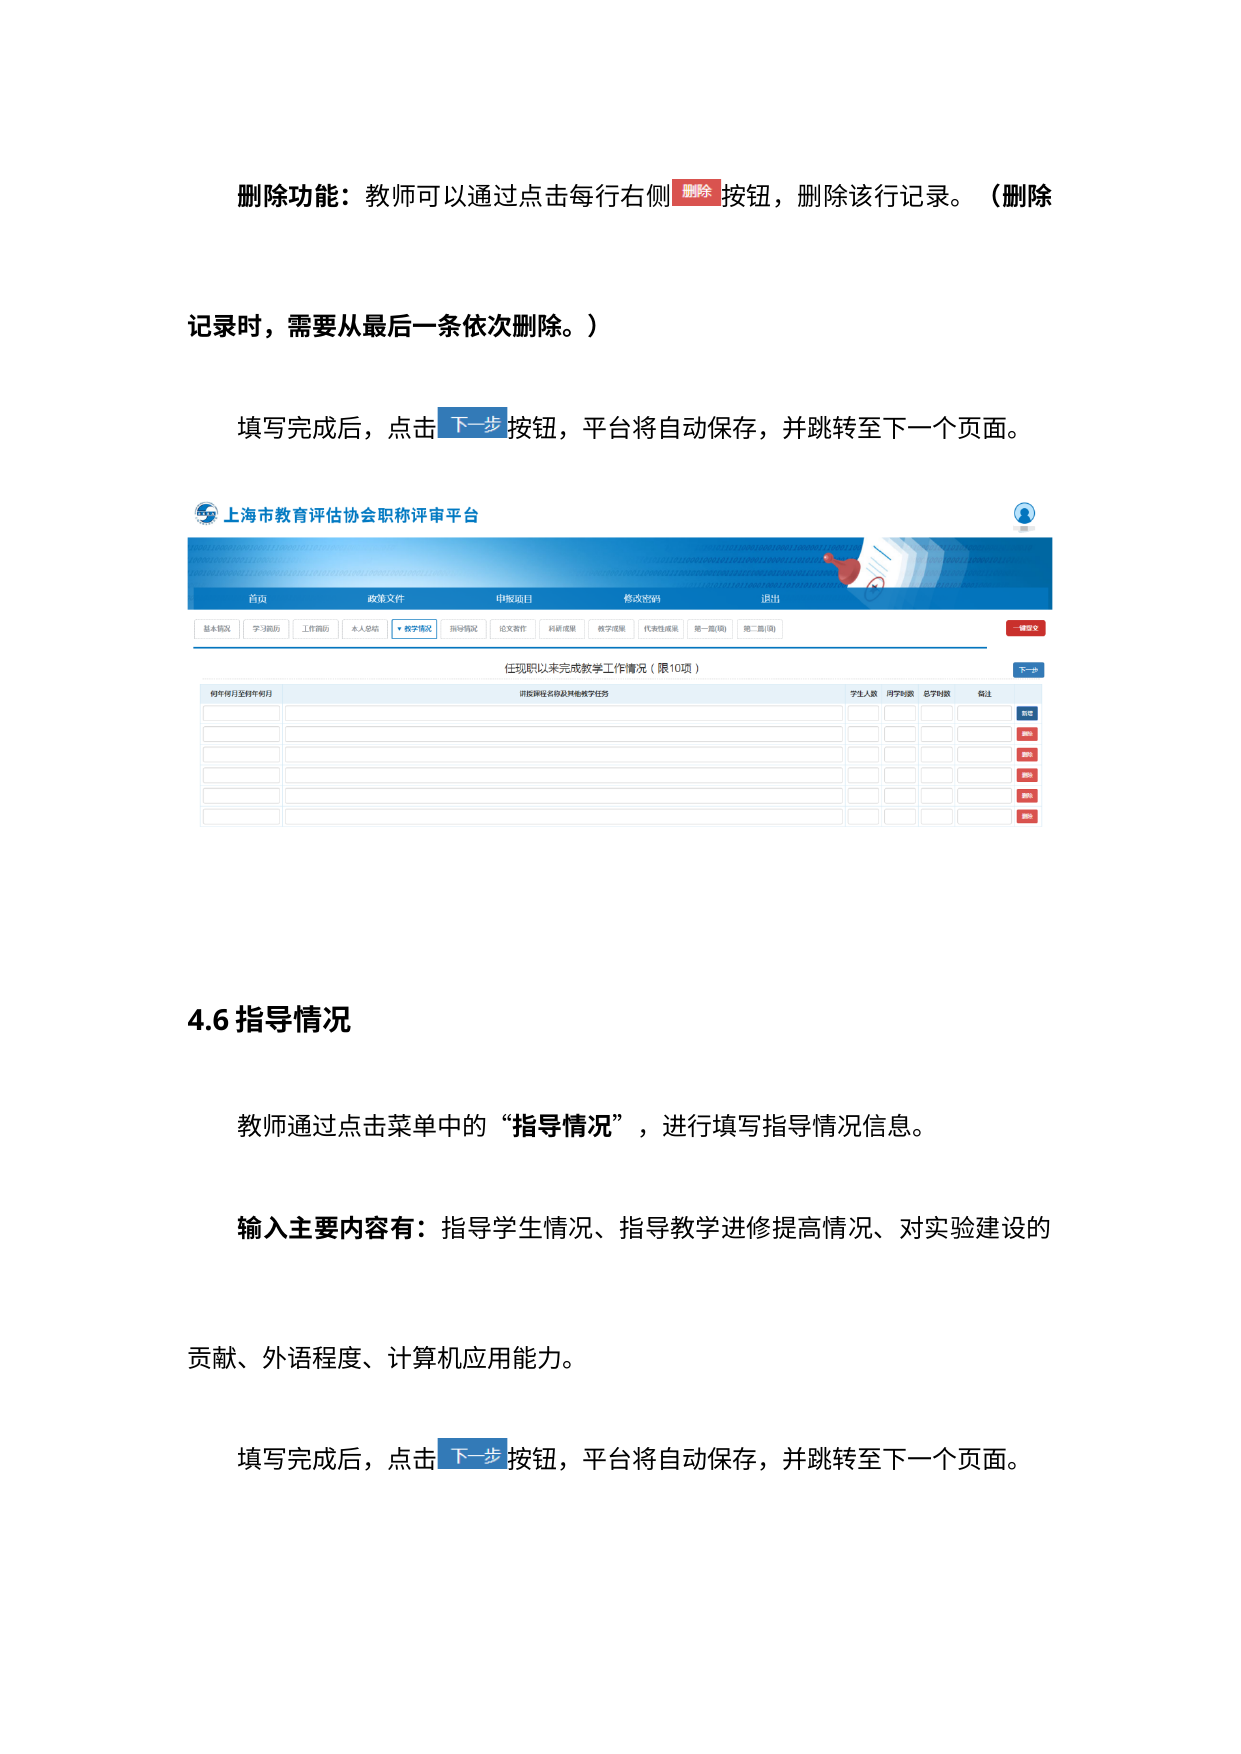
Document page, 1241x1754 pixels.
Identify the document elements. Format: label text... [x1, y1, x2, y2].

text 教师通过点击菜单中的“指导情况”，进行填写指导情况信息。 [187, 1092, 1053, 1157]
list 填写完成后，点击按钮，平台将自动保存，并跳转至下一个页面。 [187, 1425, 1053, 1490]
picture [437, 407, 508, 438]
picture [672, 179, 722, 206]
list 填写完成后，点击按钮，平台将自动保存，并跳转至下一个页面。 [187, 393, 1053, 458]
list 4.6指导情况 [187, 985, 1053, 1050]
text 删除功能：教师可以通过点击每行右侧按钮，删除该行记录。（删除记录时，需要从最后一条依次删除。） [187, 162, 1053, 357]
picture [437, 1438, 508, 1469]
list 输入主要内容有：指导学生情况、指导教学进修提高情况、对实验建设的贡献、外语程度、计算机应用能力。 [187, 1194, 1053, 1389]
picture [187, 494, 1053, 844]
